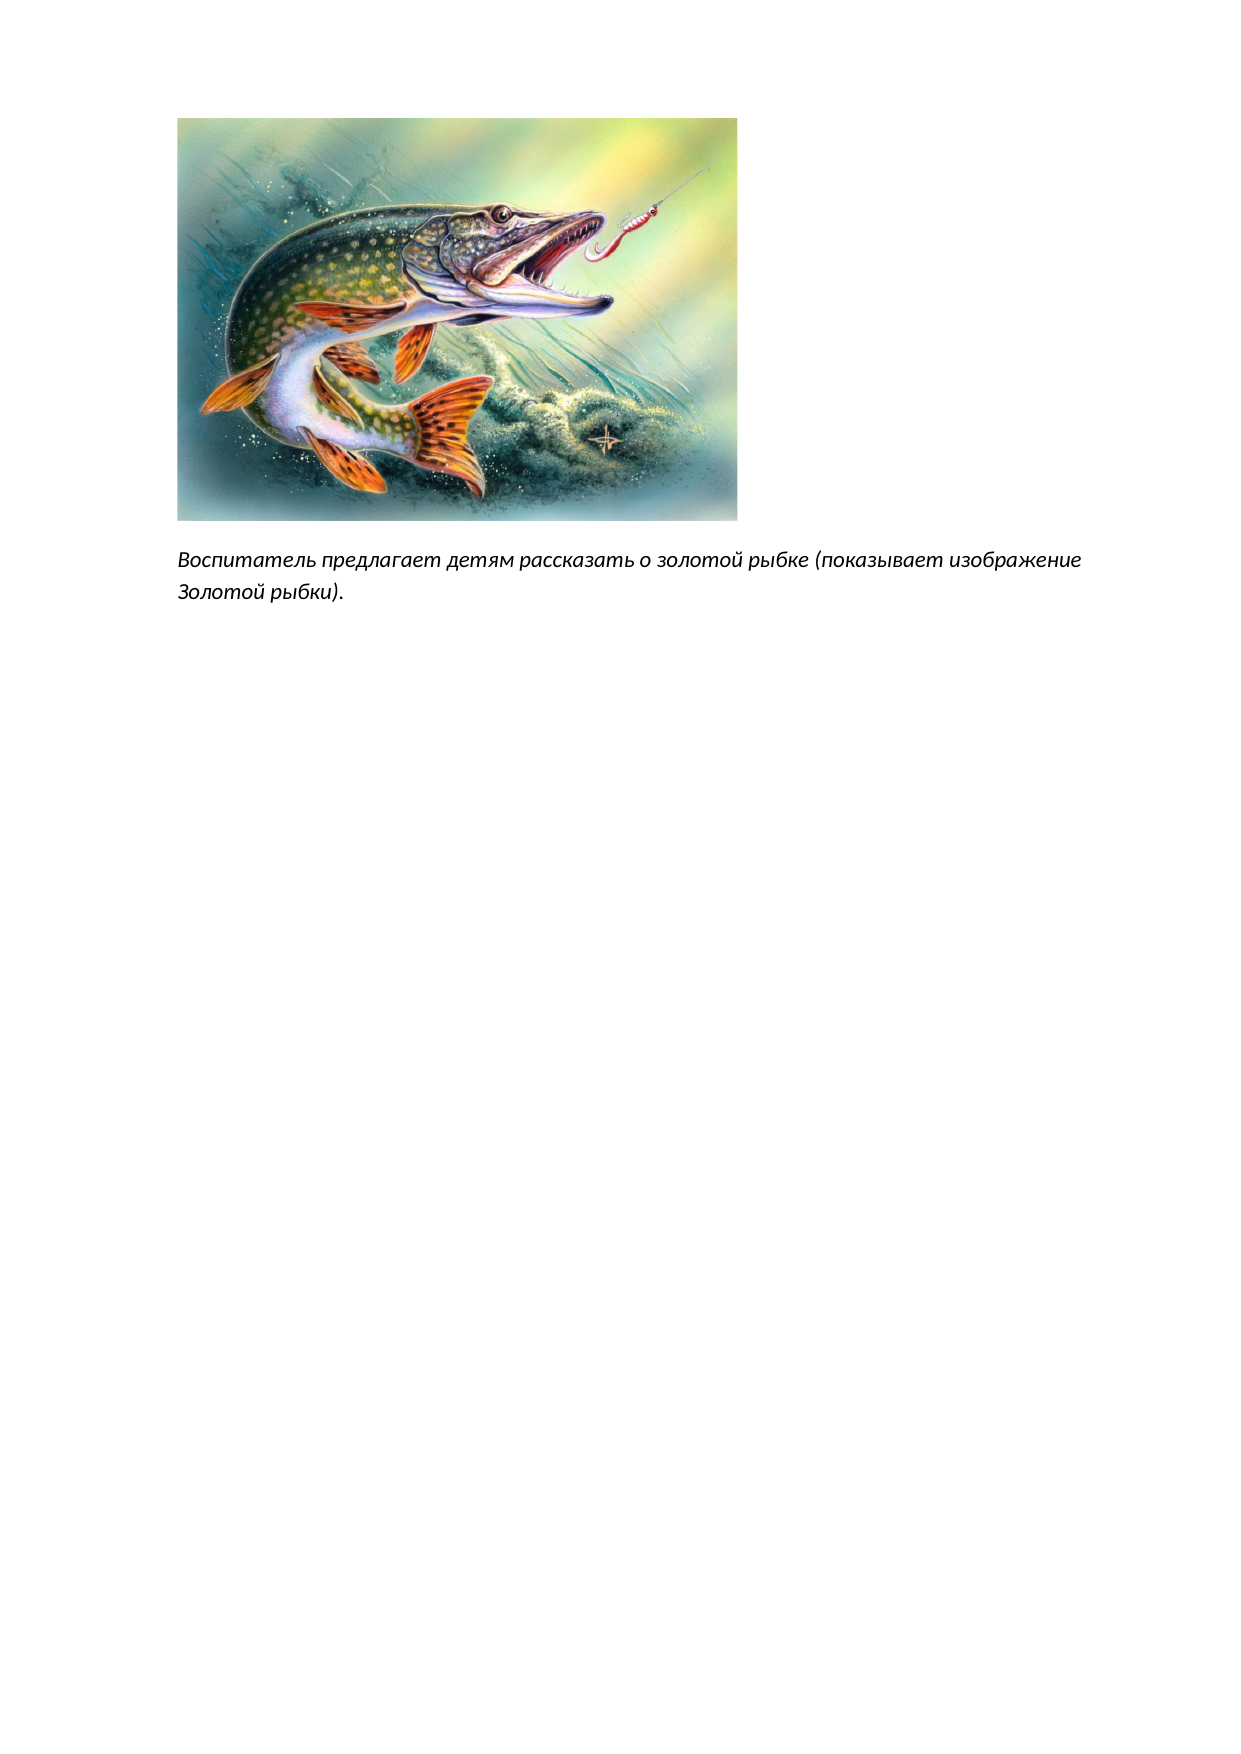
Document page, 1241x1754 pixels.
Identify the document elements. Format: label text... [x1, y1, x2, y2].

picture [177, 118, 738, 521]
text Воспитатель предлагает детям рассказать о золотой рыбке (показывает изображение Золотой рыбки). [177, 545, 1152, 605]
